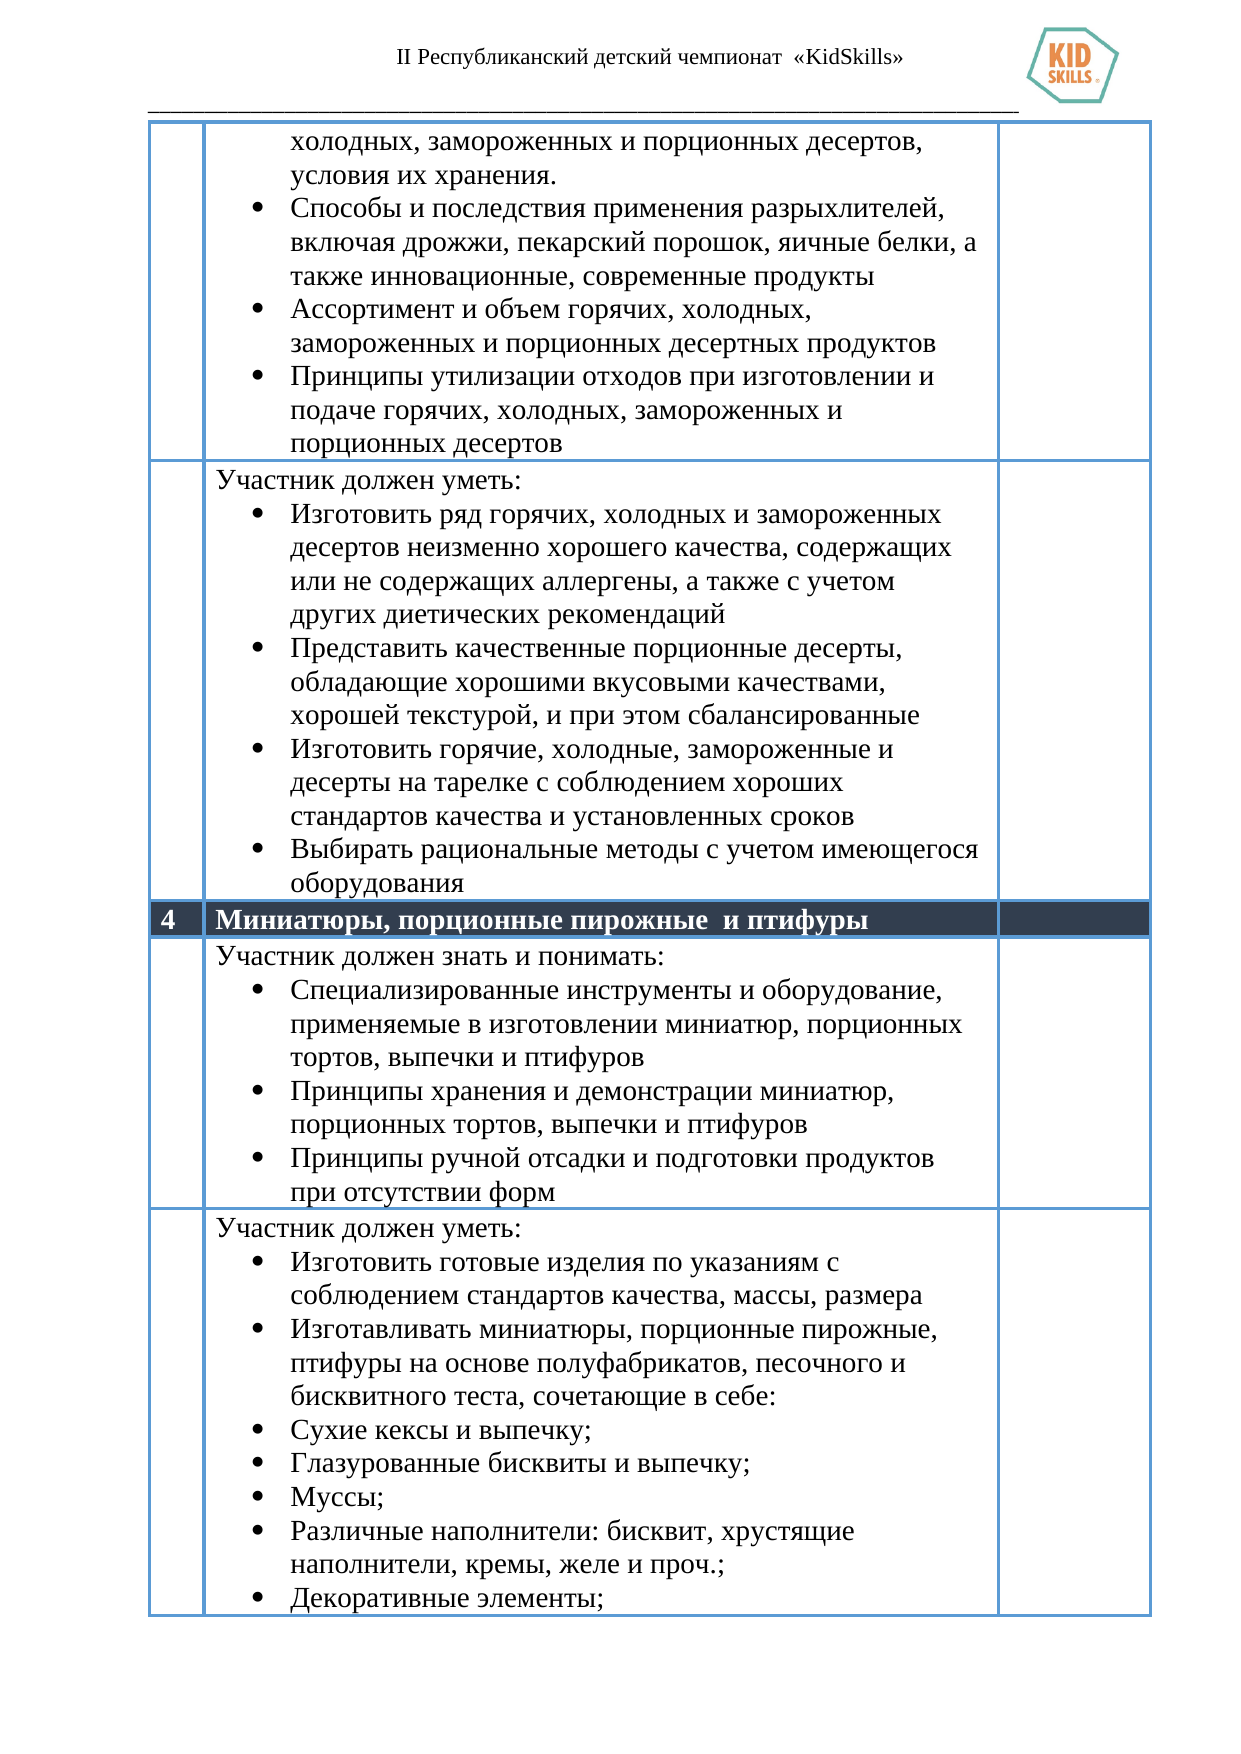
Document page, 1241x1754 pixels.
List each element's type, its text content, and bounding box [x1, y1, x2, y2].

table_cell [1000, 939, 1149, 1207]
table_cell [1000, 124, 1149, 459]
table_cell [1000, 902, 1149, 935]
table_cell Миниатюры, порционные пирожные и птифуры [206, 902, 997, 935]
table_cell 4 [151, 902, 202, 935]
table_cell [151, 124, 202, 459]
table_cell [206, 1210, 997, 1613]
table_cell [206, 124, 997, 459]
table_cell [151, 462, 202, 899]
table_cell Участник должен знать и понимать: Специализированные инструменты и оборудование, применяемые в изготовлении миниатюр, порционных тортов, выпечки и птифуров Принципы хранения и демонстрации миниатюр, порционных тортов, выпечки и птифуров Принципы ручной отсадки и подготовки продуктов при отсутствии форм [206, 939, 997, 1207]
table_cell [1000, 462, 1149, 899]
table_cell Участник должен уметь: Изготовить ряд горячих, холодных и замороженных десертов неизменно хорошего качества, содержащих или не содержащих аллергены, а также с учетом других диетических рекомендаций Представить качественные порционные десерты, обладающие хорошими вкусовыми качествами, хорошей текстурой, и при этом сбалансированные Изготовить горячие, холодные, замороженные и десерты на тарелке с соблюдением хороших стандартов качества и установленных сроков Выбирать рациональные методы с учетом имеющегося оборудования [206, 462, 997, 899]
table_cell [151, 939, 202, 1207]
table_cell [151, 1210, 202, 1613]
table_cell [1000, 1210, 1149, 1613]
picture [1017, 9, 1124, 116]
